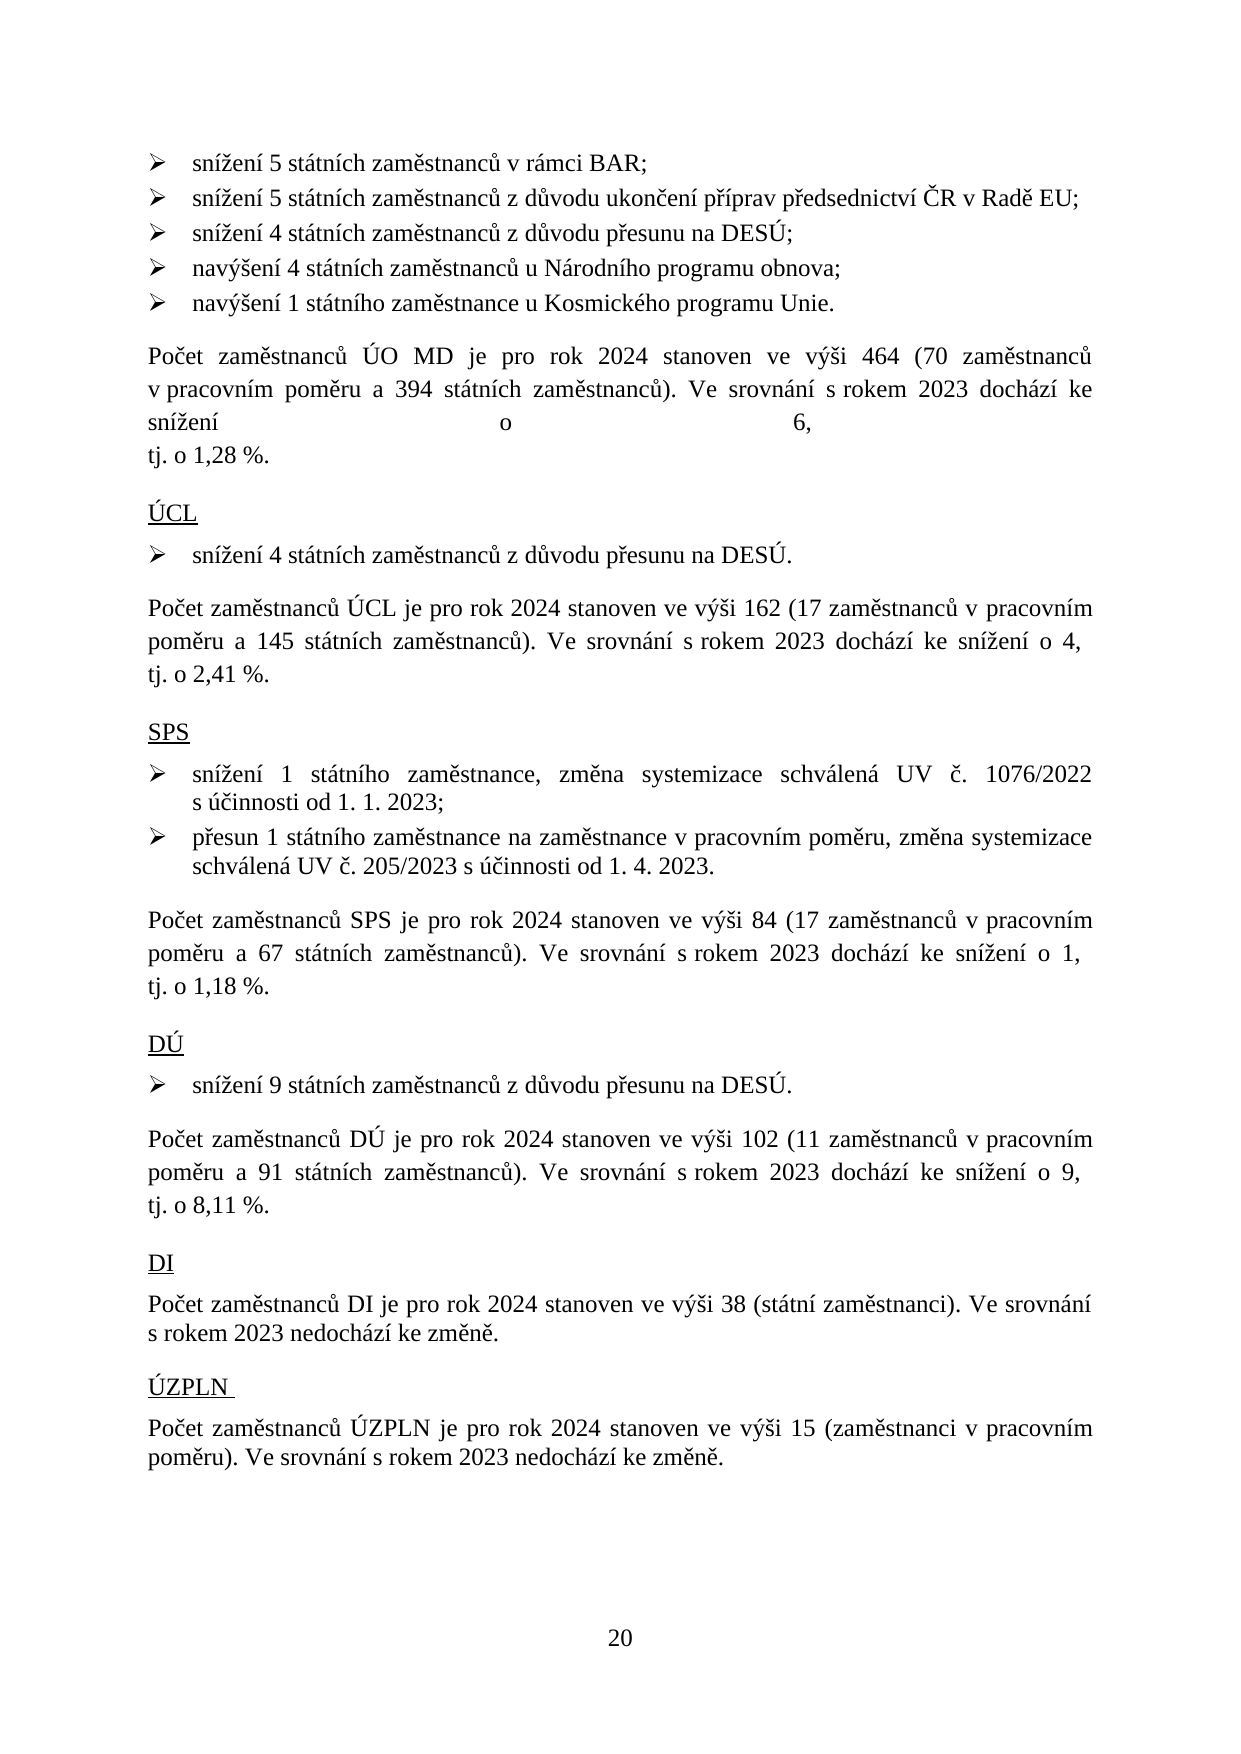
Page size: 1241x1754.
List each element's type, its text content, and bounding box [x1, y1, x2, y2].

text Počet zaměstnanců ÚO MD je pro rok 2024 stanoven ve výši 464 (70 zaměstnanců v pracovním poměru a 394 státních zaměstnanců). Ve srovnání s rokem 2023 dochází ke snížení o 6, tj. o 1,28 %. [148, 341, 1093, 469]
list navýšení 1 státního zaměstnance u Kosmického programu Unie. [148, 288, 1093, 316]
list přesun 1 státního zaměstnance na zaměstnance v pracovním poměru, změna systemizace schválená UV č. 205/2023 s účinnosti od 1. 4. 2023. [148, 822, 1093, 880]
list snížení 5 státních zaměstnanců z důvodu ukončení příprav předsednictví ČR v Radě EU; [148, 183, 1093, 211]
text Počet zaměstnanců ÚCL je pro rok 2024 stanoven ve výši 162 (17 zaměstnanců v pracovním poměru a 145 státních zaměstnanců). Ve srovnání s rokem 2023 dochází ke snížení o 4, tj. o 2,41 %. [148, 593, 1093, 688]
text Počet zaměstnanců DÚ je pro rok 2024 stanoven ve výši 102 (11 zaměstnanců v pracovním poměru a 91 státních zaměstnanců). Ve srovnání s rokem 2023 dochází ke snížení o 9, tj. o 8,11 %. [148, 1124, 1093, 1219]
subtitle DI [148, 1248, 1093, 1277]
text Počet zaměstnanců SPS je pro rok 2024 stanoven ve výši 84 (17 zaměstnanců v pracovním poměru a 67 státních zaměstnanců). Ve srovnání s rokem 2023 dochází ke snížení o 1, tj. o 1,18 %. [148, 905, 1093, 1000]
list snížení 4 státních zaměstnanců z důvodu přesunu na DESÚ. [148, 540, 1093, 568]
list navýšení 4 státních zaměstnanců u Národního programu obnova; [148, 253, 1093, 281]
subtitle SPS [148, 717, 1093, 746]
list snížení 5 státních zaměstnanců v rámci BAR; [148, 148, 1093, 176]
list snížení 9 státních zaměstnanců z důvodu přesunu na DESÚ. [148, 1070, 1093, 1099]
subtitle ÚZPLN [148, 1372, 1093, 1401]
text Počet zaměstnanců ÚZPLN je pro rok 2024 stanoven ve výši 15 (zaměstnanci v pracovním poměru). Ve srovnání s rokem 2023 nedochází ke změně. [148, 1413, 1093, 1471]
subtitle DÚ [148, 1029, 1093, 1058]
text Počet zaměstnanců DI je pro rok 2024 stanoven ve výši 38 (státní zaměstnanci). Ve srovnání s rokem 2023 nedochází ke změně. [148, 1289, 1093, 1347]
list snížení 4 státních zaměstnanců z důvodu přesunu na DESÚ; [148, 218, 1093, 246]
subtitle ÚCL [148, 498, 1093, 527]
list snížení 1 státního zaměstnance, změna systemizace schválená UV č. 1076/2022 s účinnosti od 1. 1. 2023; [148, 759, 1093, 816]
